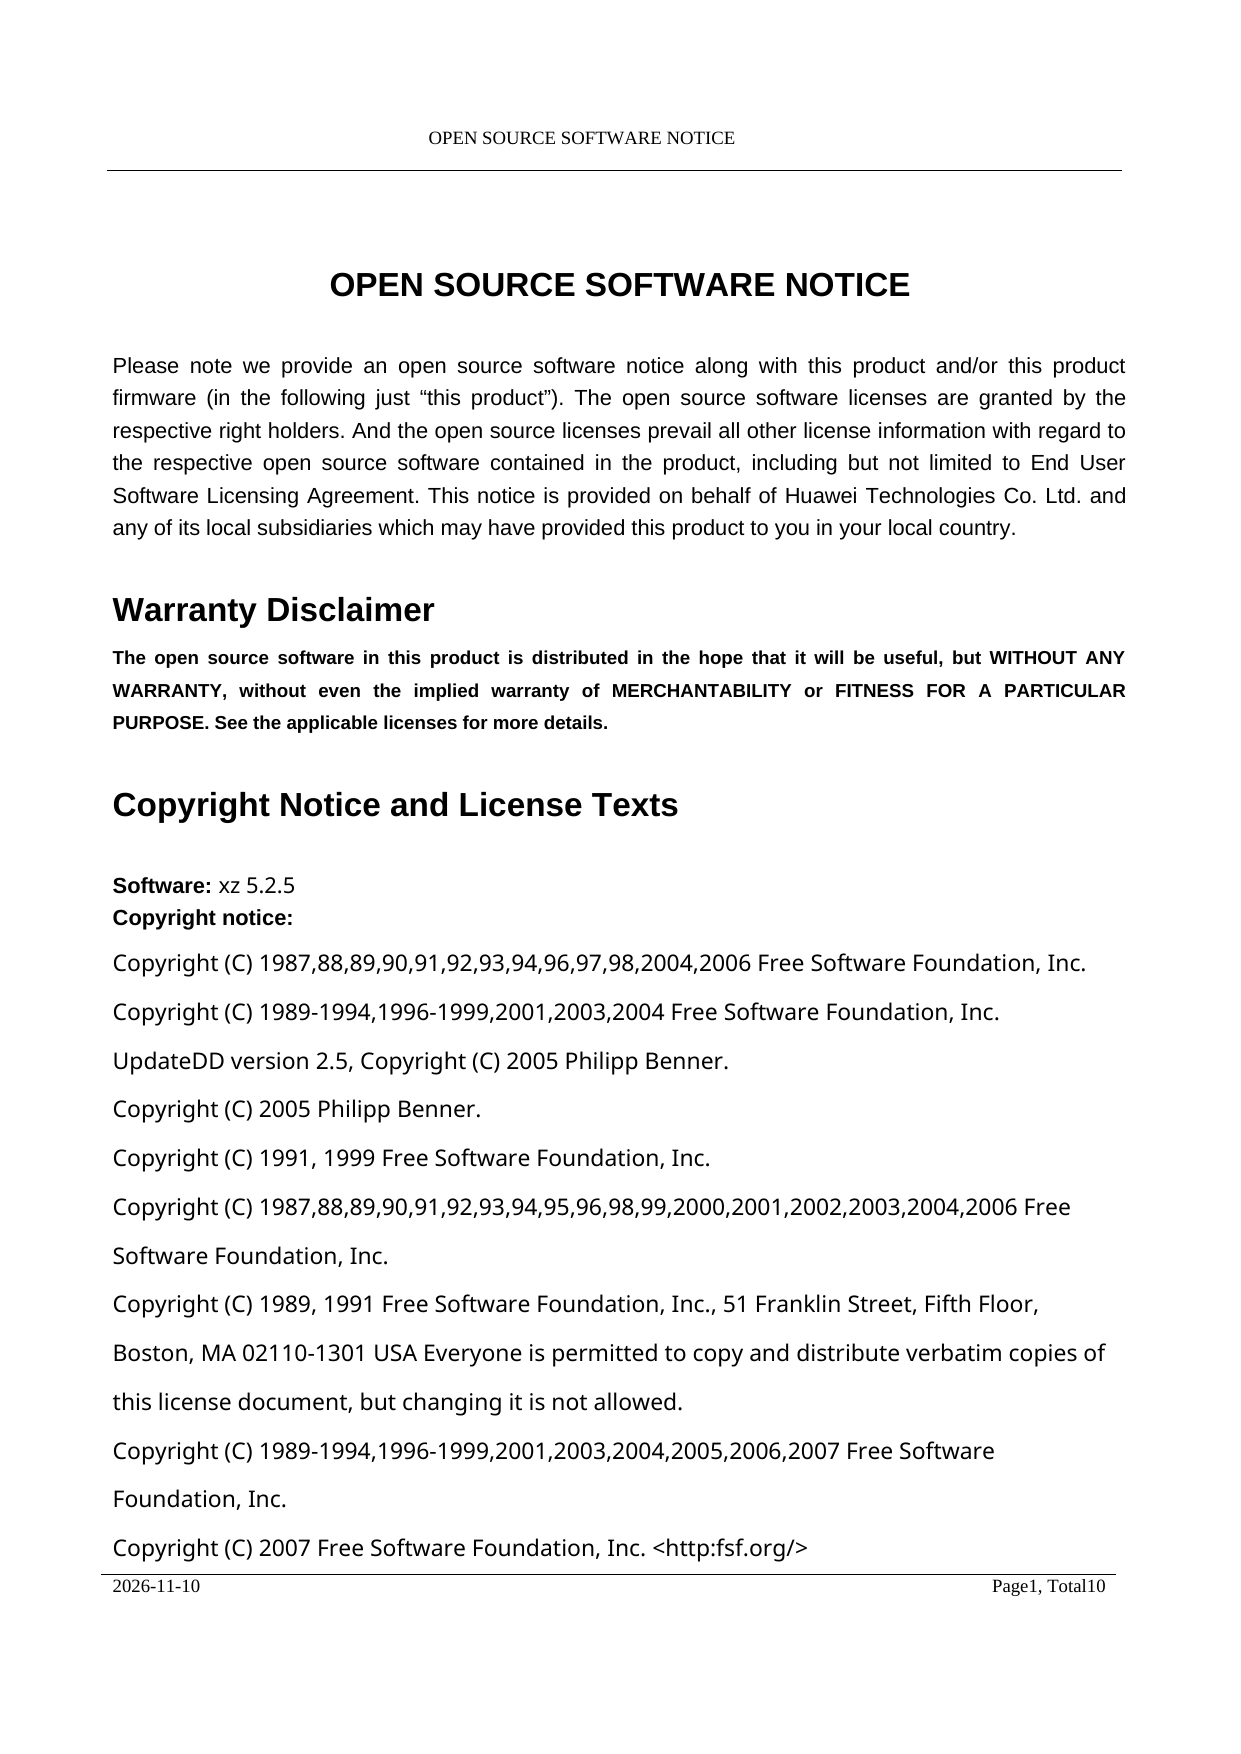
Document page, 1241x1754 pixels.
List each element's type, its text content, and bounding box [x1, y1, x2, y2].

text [112, 947, 1128, 1564]
text Please note we provide an open source software notice along with this product and/or this product firmware (in the following just “this product”). The open source software licenses are granted by the respective right holders. And the open source licenses prevail all other license information with regard to the respective open source software contained in the product, including but not limited to End User Software Licensing Agreement. This notice is provided on behalf of Huawei Technologies Co. Ltd. and any of its local subsidiaries which may have provided this product to you in your local country. [112, 349, 1128, 544]
text Warranty Disclaimer [112, 576, 1128, 641]
text Copyright Notice and License Texts [112, 771, 1128, 836]
text The open source software in this product is distributed in the hope that it will be useful, but WITHOUT ANY WARRANTY, without even the implied warranty of MERCHANTABILITY or FITNESS FOR A PARTICULAR PURPOSE. See the applicable licenses for more details. [112, 641, 1128, 739]
text OPEN SOURCE SOFTWARE NOTICE [112, 251, 1128, 316]
text Copyright notice: [112, 901, 1128, 934]
text Software: xz 5.2.5 [112, 869, 1128, 901]
